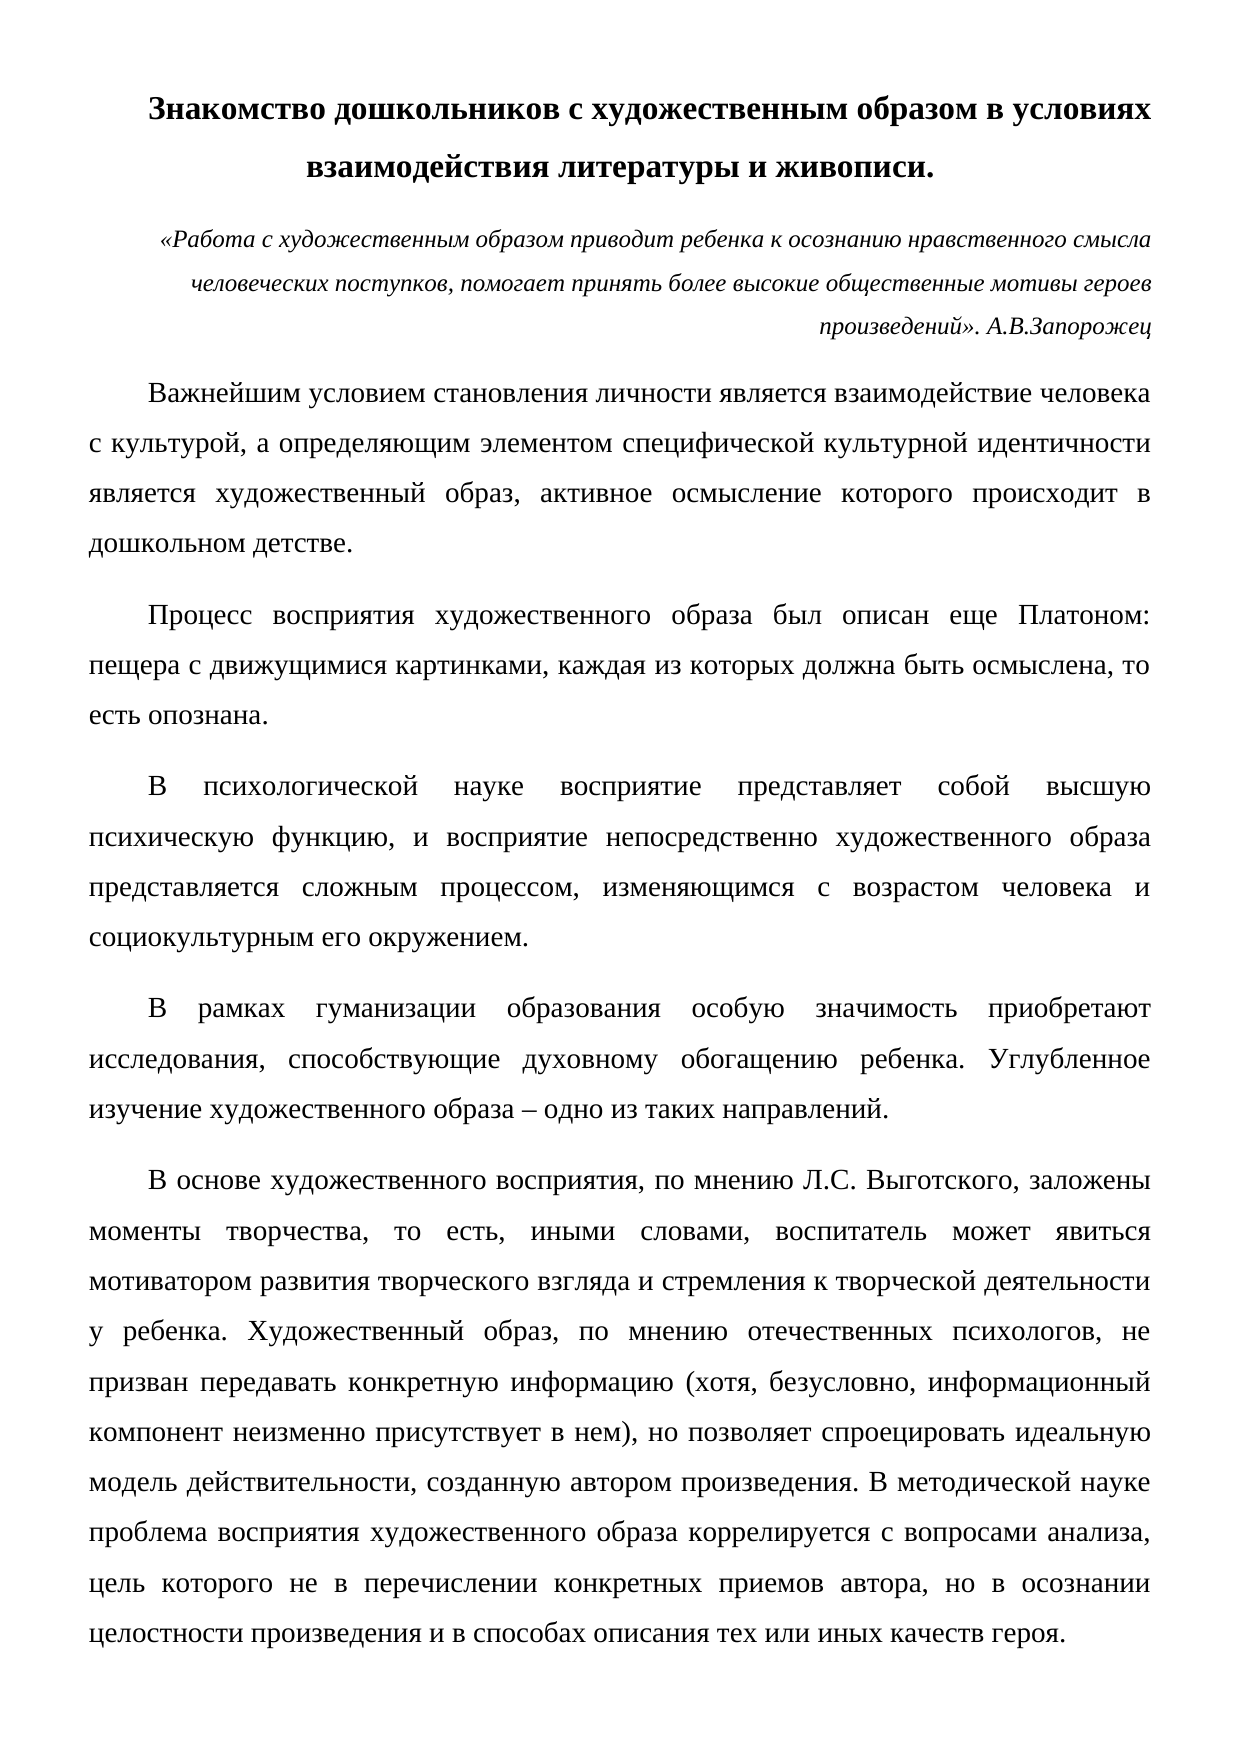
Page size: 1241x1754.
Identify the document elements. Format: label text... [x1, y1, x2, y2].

text Знакомство дошкольников с художественным образом в условиях взаимодействия литературы и живописи. [89, 89, 1152, 184]
text В основе художественного восприятия, по мнению Л.С. Выготского, заложены моменты творчества, то есть, иными словами, воспитатель может явиться мотиватором развития творческого взгляда и стремления к творческой деятельности у ребенка. Художественный образ, по мнению отечественных психологов, не призван передавать конкретную информацию (хотя, безусловно, информационный компонент неизменно присутствует в нем), но позволяет спроецировать идеальную модель действительности, созданную автором произведения. В методической науке проблема восприятия художественного образа коррелируется с вопросами анализа, цель которого не в перечислении конкретных приемов автора, но в осознании целостности произведения и в способах описания тех или иных качеств героя. [89, 1162, 1152, 1649]
text В психологической науке восприятие представляет собой высшую психическую функцию, и восприятие непосредственно художественного образа представляется сложным процессом, изменяющимся с возрастом человека и социокультурным его окружением. [89, 768, 1152, 953]
text Важнейшим условием становления личности является взаимодействие человека с культурой, а определяющим элементом специфической культурной идентичности является художественный образ, активное осмысление которого происходит в дошкольном детстве. [89, 375, 1152, 559]
text Процесс восприятия художественного образа был описан еще Платоном: пещера с движущимися картинками, каждая из которых должна быть осмыслена, то есть опознана. [89, 597, 1152, 731]
text В рамках гуманизации образования особую значимость приобретают исследования, способствующие духовному обогащению ребенка. Углубленное изучение художественного образа – одно из таких направлений. [89, 991, 1152, 1125]
text «Работа с художественным образом приводит ребенка к осознанию нравственного смысла человеческих поступков, помогает принять более высокие общественные мотивы героев произведений». А.В.Запорожец [89, 224, 1152, 339]
